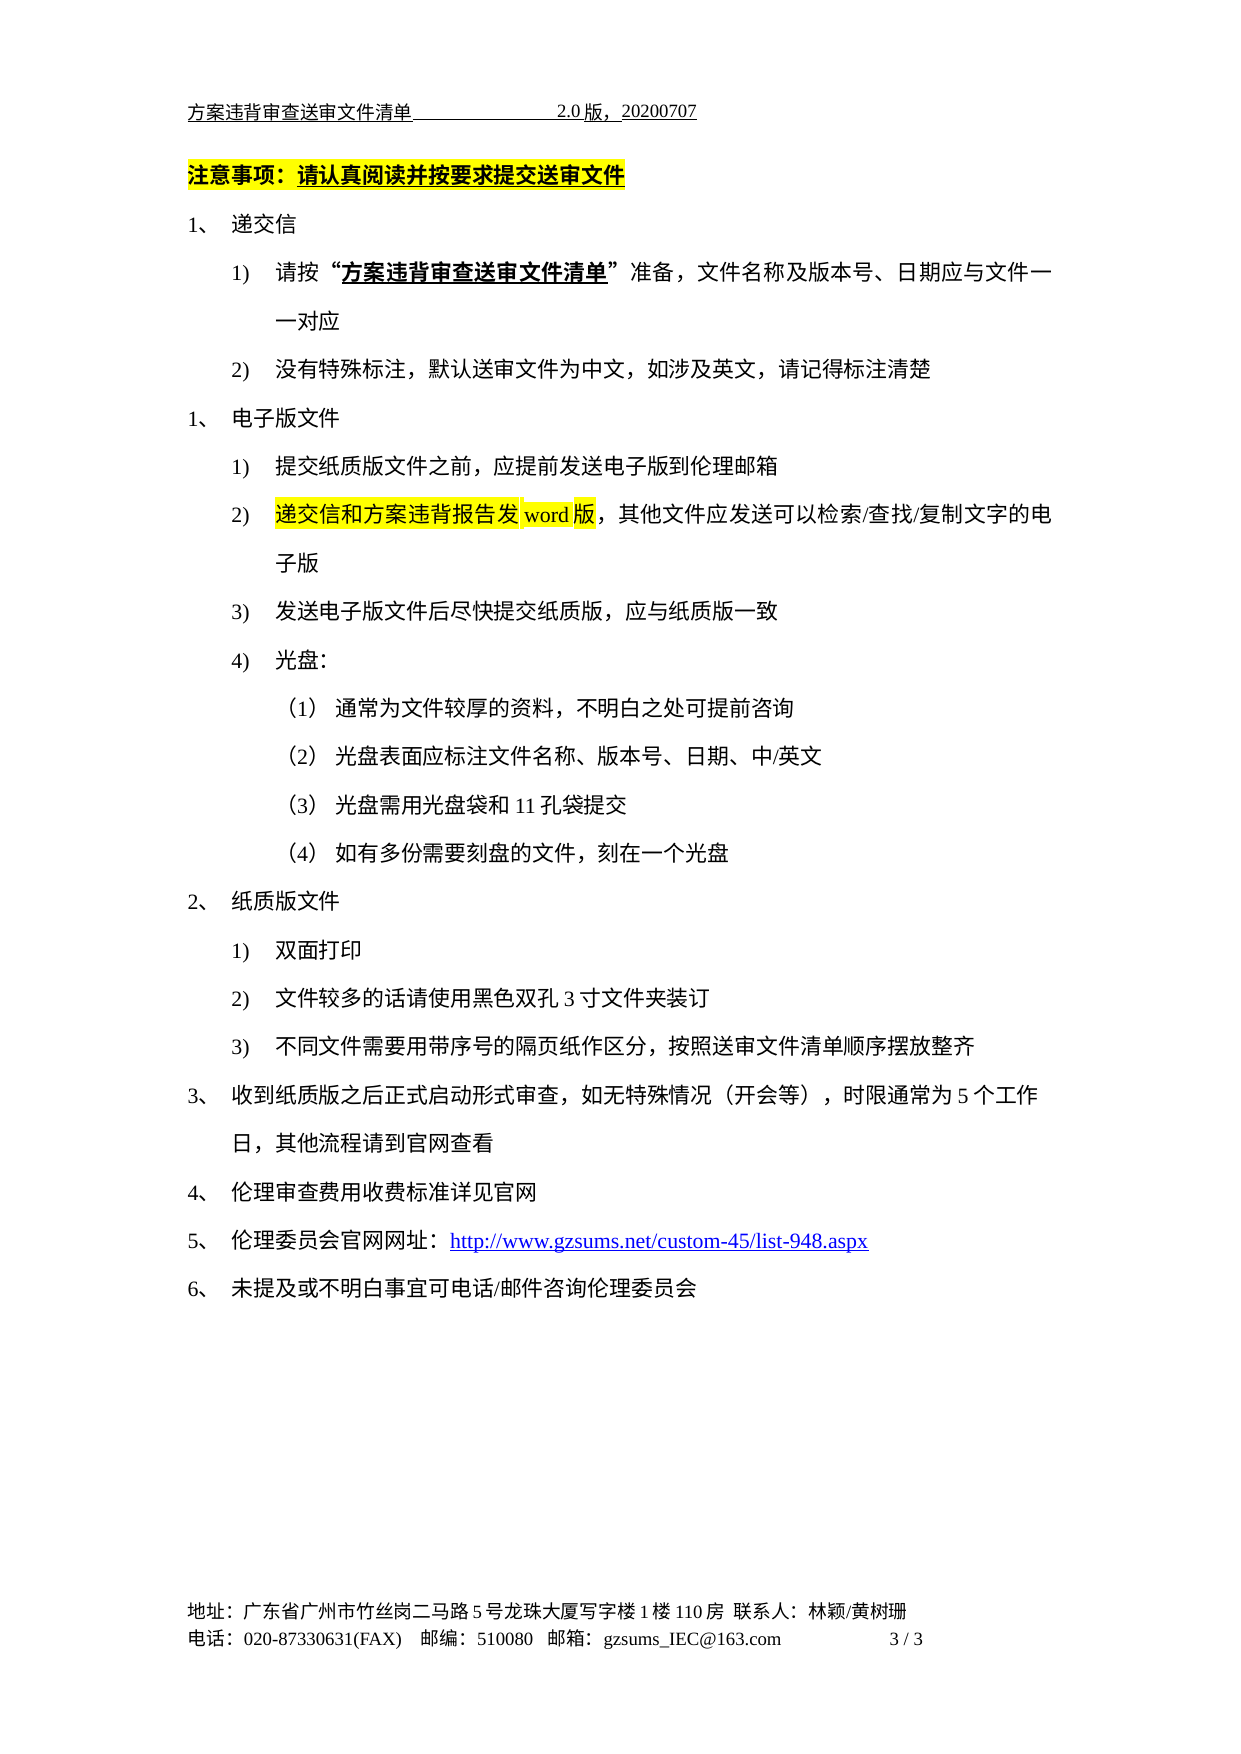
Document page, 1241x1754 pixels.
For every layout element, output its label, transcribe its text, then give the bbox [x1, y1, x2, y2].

list 没有特殊标注，默认送审文件为中文，如涉及英文，请记得标注清楚 [231, 352, 1053, 384]
list 不同文件需要用带序号的隔页纸作区分，按照送审文件清单顺序摆放整齐 [231, 1029, 1053, 1061]
list 文件较多的话请使用黑色双孔3寸文件夹装订 [231, 981, 1053, 1013]
list 纸质版文件 [187, 884, 1053, 916]
list 收到纸质版之后正式启动形式审查，如无特殊情况（开会等），时限通常为5个工作日，其他流程请到官网查看 [187, 1077, 1053, 1158]
list 如有多份需要刻盘的文件，刻在一个光盘 [275, 836, 1053, 868]
list 双面打印 [231, 932, 1053, 965]
list 伦理审查费用收费标准详见官网 [187, 1174, 1053, 1207]
list 电子版文件 [187, 400, 1053, 433]
list 通常为文件较厚的资料，不明白之处可提前咨询 [275, 691, 1053, 723]
list 请按“方案违背审查送审文件清单”准备，文件名称及版本号、日期应与文件一一对应 [231, 255, 1053, 336]
list 光盘： [231, 642, 1053, 675]
list 发送电子版文件后尽快提交纸质版，应与纸质版一致 [231, 594, 1053, 626]
list 提交纸质版文件之前，应提前发送电子版到伦理邮箱 [231, 448, 1053, 481]
text 注意事项：请认真阅读并按要求提交送审文件 [187, 158, 1053, 191]
list 伦理委员会官网网址：http://www.gzsums.net/custom-45/list-948.aspx [187, 1223, 1053, 1255]
list 递交信和方案违背报告发word版，其他文件应发送可以检索/查找/复制文字的电子版 [231, 497, 1053, 578]
list 未提及或不明白事宜可电话/邮件咨询伦理委员会 [187, 1271, 1053, 1303]
list 光盘表面应标注文件名称、版本号、日期、中/英文 [275, 739, 1053, 771]
list 光盘需用光盘袋和11孔袋提交 [275, 787, 1053, 820]
list 递交信 [187, 206, 1053, 239]
